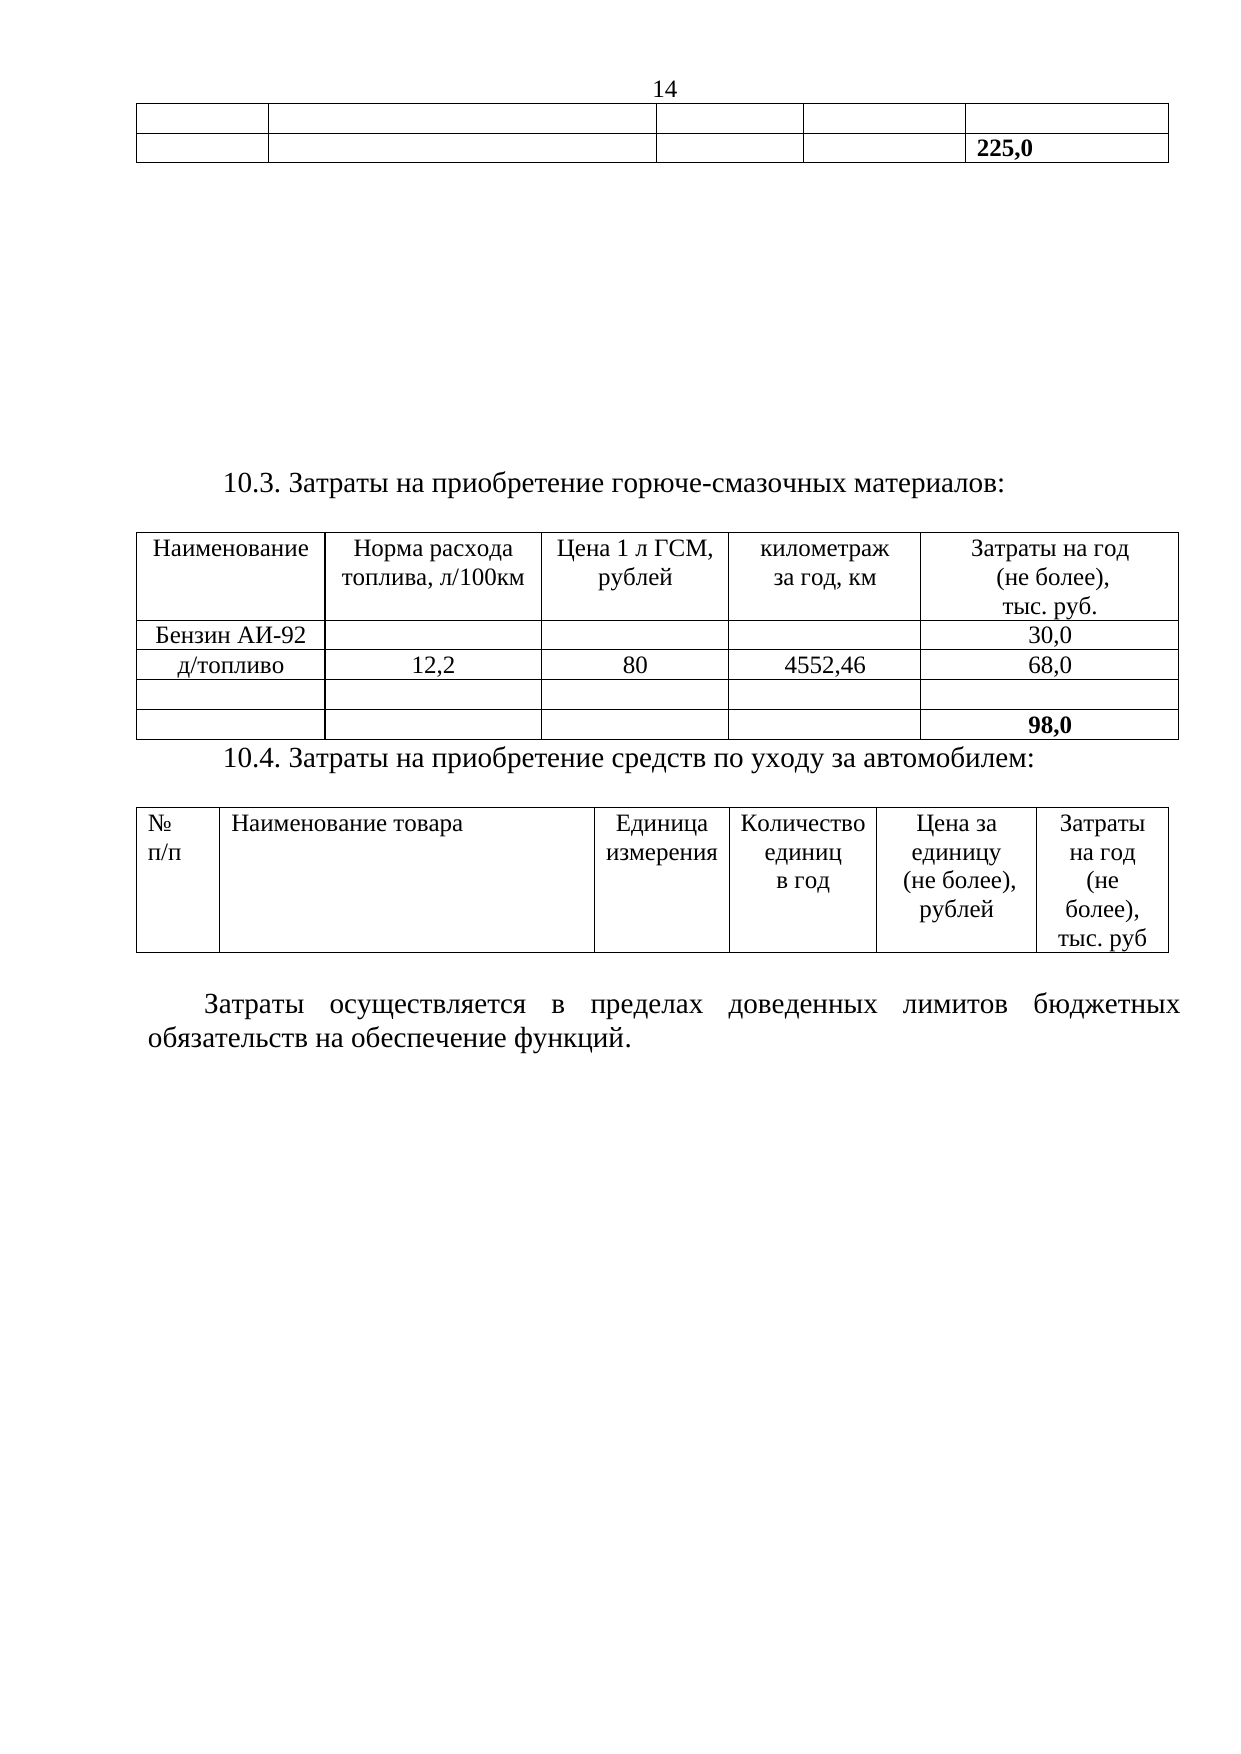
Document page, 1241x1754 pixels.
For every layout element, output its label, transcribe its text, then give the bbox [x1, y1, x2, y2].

table_cell [326, 621, 541, 649]
table_cell [966, 104, 1168, 132]
table_header Количество единиц в год [730, 808, 876, 952]
table_cell [729, 680, 920, 709]
table_cell [657, 134, 803, 162]
table_cell Бензин АИ-92 [137, 621, 324, 649]
table_header Норма расхода топлива, л/100км [326, 533, 541, 619]
table_cell [804, 134, 965, 162]
table_cell [269, 104, 656, 132]
table_cell [326, 680, 541, 709]
table_cell 98,0 [921, 710, 1178, 739]
table_header Цена 1 л ГСМ, рублей [542, 533, 728, 619]
table_cell [137, 104, 268, 132]
table_cell [542, 621, 728, 649]
table_header Затраты на год (не более), тыс. руб. [921, 533, 1178, 619]
table_cell [542, 680, 728, 709]
table_cell [729, 710, 920, 739]
table_cell 80 [542, 650, 728, 679]
table_header Затраты на год (не более), тыс. руб [1037, 808, 1168, 952]
table_cell [804, 104, 965, 132]
table_cell 30,0 [921, 621, 1178, 649]
table_cell [921, 680, 1178, 709]
table_header Единица измерения [595, 808, 729, 952]
text 10.4. Затраты на приобретение средств по уходу за автомобилем: [148, 740, 1181, 773]
table_cell [137, 134, 268, 162]
text Затраты осуществляется в пределах доведенных лимитов бюджетных обязательств на обеспечение функций. [148, 986, 1181, 1053]
table_cell 4552,46 [729, 650, 920, 679]
table_header Наименование товара [220, 808, 594, 952]
table_cell [326, 710, 541, 739]
table_cell [657, 104, 803, 132]
table_cell [729, 621, 920, 649]
table_cell 12,2 [326, 650, 541, 679]
table_cell 68,0 [921, 650, 1178, 679]
text 10.3. Затраты на приобретение горюче-смазочных материалов: [148, 465, 1181, 499]
table_header километраж за год, км [729, 533, 920, 619]
table_cell [269, 134, 656, 162]
table_cell д/топливо [137, 650, 324, 679]
table_header Цена за единицу (не более), рублей [877, 808, 1036, 952]
table_cell [542, 710, 728, 739]
table_cell [137, 680, 324, 709]
table_header Наименование [137, 533, 324, 619]
table_header № п/п [137, 808, 219, 952]
table_cell [137, 710, 324, 739]
table_cell 225,0 [966, 134, 1168, 162]
